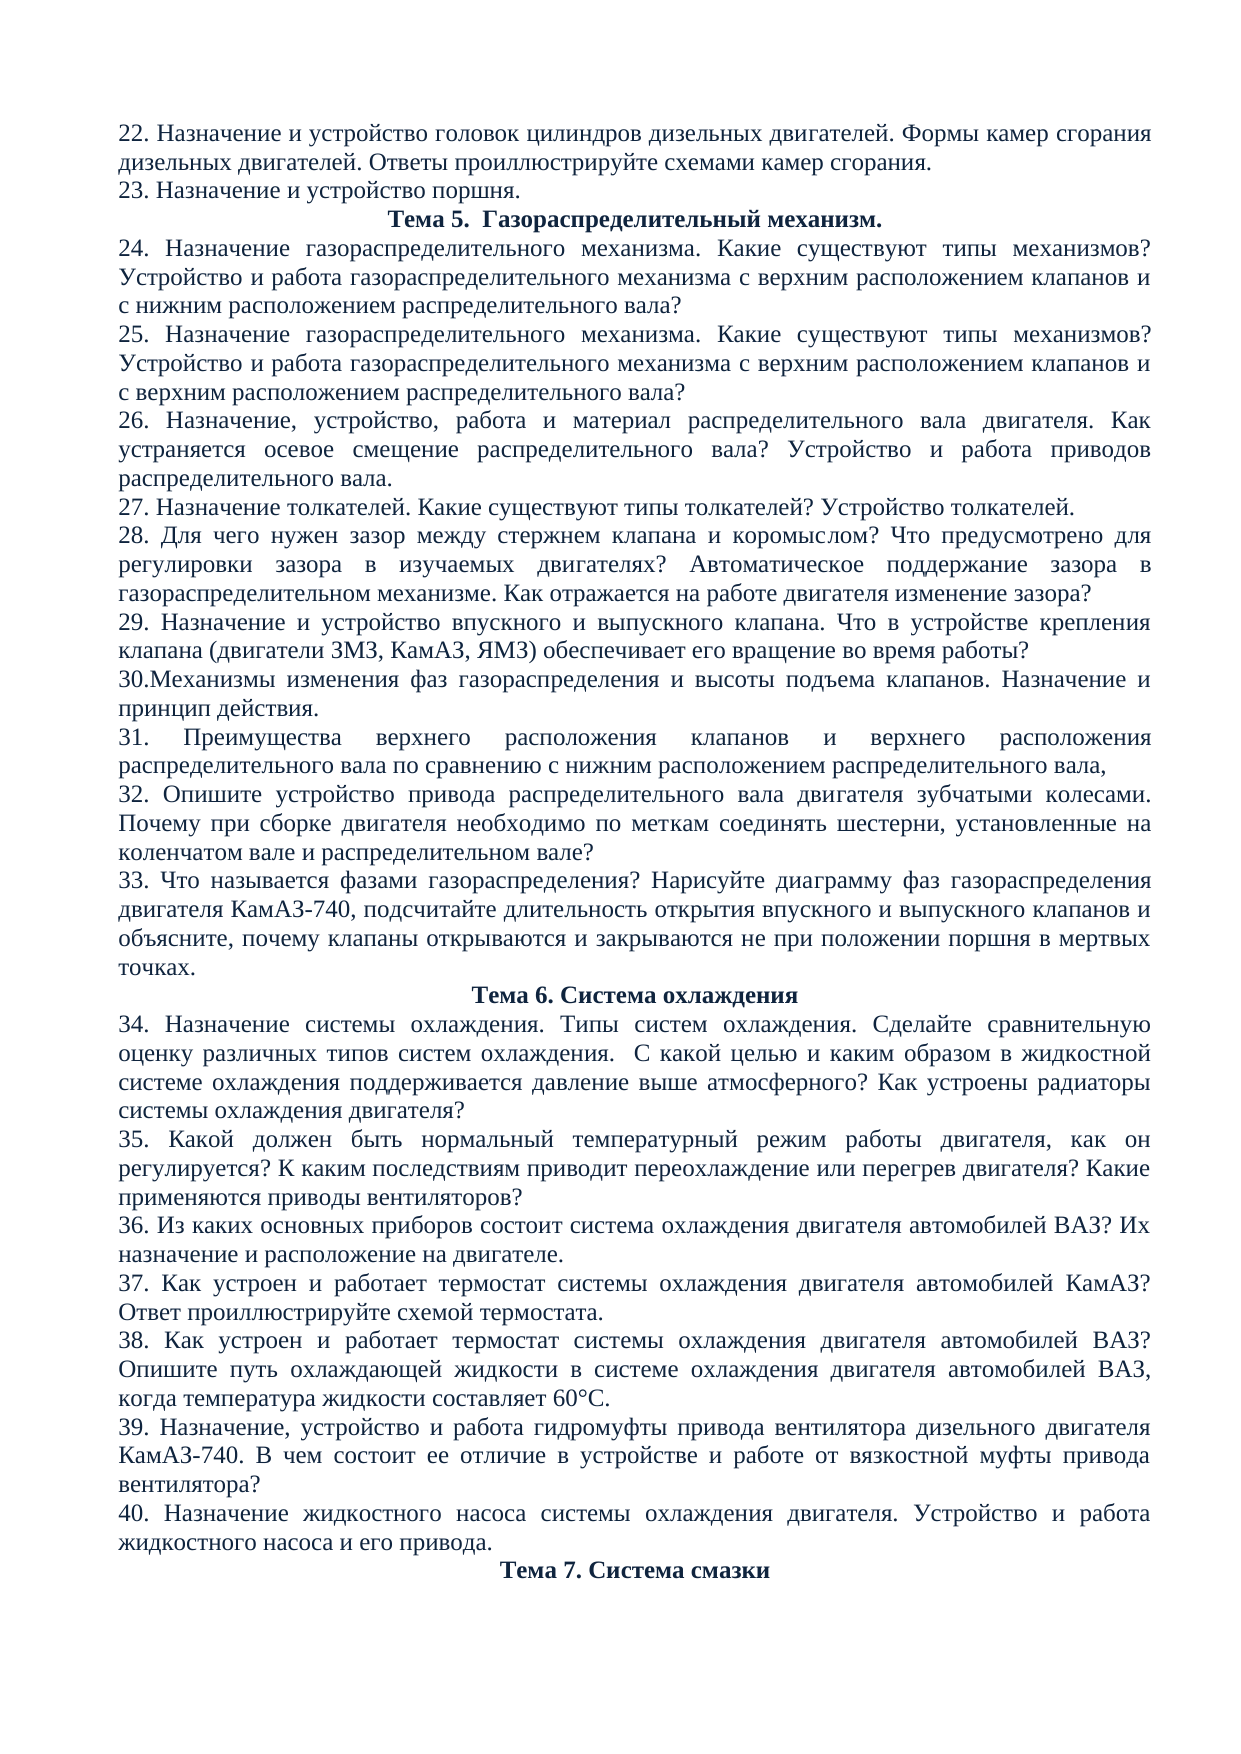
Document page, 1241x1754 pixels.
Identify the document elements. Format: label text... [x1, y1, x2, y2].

text 24. Назначение газораспределительного механизма. Какие существуют типы механизмов? Устройство и работа газораспределительного механизма с верхним расположением клапанов и с нижним расположением распределительного вала? [118, 233, 1152, 319]
text 31. Преимущества верхнего расположения клапанов и верхнего расположения распределительного вала по сравнению с нижним расположением распределительного вала, [118, 722, 1152, 779]
text 30.Механизмы изменения фаз газораспределения и высоты подъема клапанов. Назначение и принцип действия. [118, 664, 1152, 722]
text 35. Какой должен быть нормальный температурный режим работы двигателя, как он регулируется? К каким последствиям приводит переохлаждение или перегрев двигателя? Какие применяются приводы вентиляторов? [118, 1124, 1152, 1211]
text 26. Назначение, устройство, работа и материал распределительного вала двигателя. Как устраняется осевое смещение распределительного вала? Устройство и работа приводов распределительного вала. [118, 406, 1152, 492]
text 22. Назначение и устройство головок цилиндров дизельных двигателей. Формы камер сгорания дизельных двигателей. Ответы проиллюстрируйте схемами камер сгорания. [118, 118, 1152, 176]
text 34. Назначение системы охлаждения. Типы систем охлаждения. Сделайте сравнительную оценку различных типов систем охлаждения. С какой целью и каким образом в жидкостной системе охлаждения поддерживается давление выше атмосферного? Как устроены радиаторы системы охлаждения двигателя? [118, 1009, 1152, 1124]
text 28. Для чего нужен зазор между стержнем клапана и коромыслом? Что предусмотрено для регулировки зазора в изучаемых двигателях? Автоматическое поддержание зазора в газораспределительном механизме. Как отражается на работе двигателя изменение зазора? [118, 521, 1152, 607]
text 25. Назначение газораспределительного механизма. Какие существуют типы механизмов? Устройство и работа газораспределительного механизма с верхним расположением клапанов и с верхним расположением распределительного вала? [118, 319, 1152, 406]
text Тема 6. Система охлаждения [118, 981, 1152, 1009]
text 39. Назначение, устройство и работа гидромуфты привода вентилятора дизельного двигателя КамАЗ-740. В чем состоит ее отличие в устройстве и работе от вязкостной муфты привода вентилятора? [118, 1412, 1152, 1498]
text 33. Что называется фазами газораспределения? Нарисуйте диаграмму фаз газораспределения двигателя КамАЗ-740, подсчитайте длительность открытия впускного и выпускного клапанов и объясните, почему клапаны открываются и закрываются не при положении поршня в мертвых точках. [118, 866, 1152, 981]
text 38. Как устроен и работает термостат системы охлаждения двигателя автомобилей ВАЗ? Опишите путь охлаждающей жидкости в системе охлаждения двигателя автомобилей ВАЗ, когда температура жидкости составляет 60°С. [118, 1326, 1152, 1412]
text 29. Назначение и устройство впускного и выпускного клапана. Что в устройстве крепления клапана (двигатели ЗМЗ, КамАЗ, ЯМЗ) обеспечивает его вращение во время работы? [118, 607, 1152, 664]
text 23. Назначение и устройство поршня. [118, 176, 1152, 204]
text 36. Из каких основных приборов состоит система охлаждения двигателя автомобилей ВАЗ? Их назначение и расположение на двигателе. [118, 1211, 1152, 1268]
text 40. Назначение жидкостного насоса системы охлаждения двигателя. Устройство и работа жидкостного насоса и его привода. [118, 1498, 1152, 1556]
text Тема 5. Газораспределительный механизм. [118, 204, 1152, 233]
text 27. Назначение толкателей. Какие существуют типы толкателей? Устройство толкателей. [118, 492, 1152, 521]
text 37. Как устроен и работает термостат системы охлаждения двигателя автомобилей КамАЗ? Ответ проиллюстрируйте схемой термостата. [118, 1268, 1152, 1326]
text Тема 7. Система смазки [118, 1556, 1152, 1584]
text 32. Опишите устройство привода распределительного вала двигателя зубчатыми колесами. Почему при сборке двигателя необходимо по меткам соединять шестерни, установленные на коленчатом вале и распределительном вале? [118, 779, 1152, 866]
